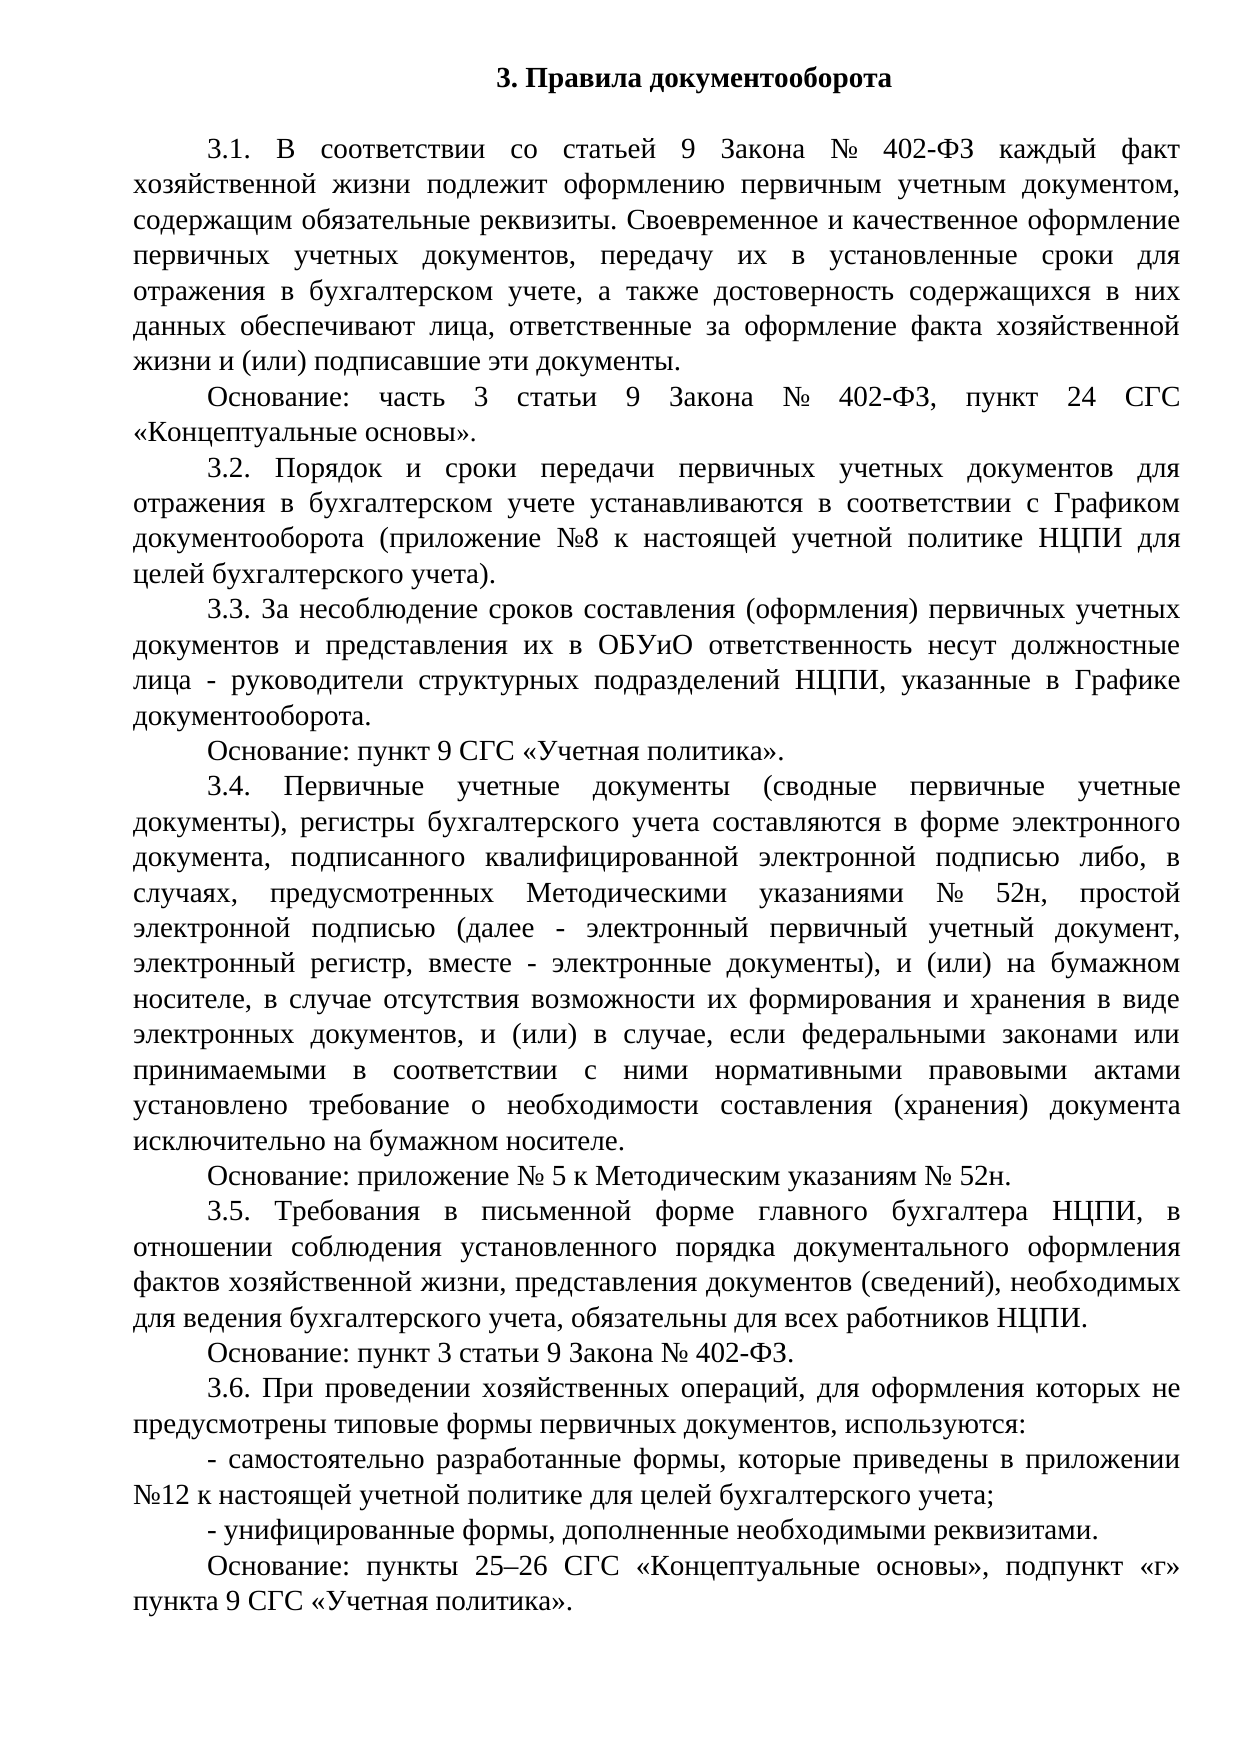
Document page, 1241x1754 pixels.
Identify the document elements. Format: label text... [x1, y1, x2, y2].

list 3.5. Требования в письменной форме главного бухгалтера НЦПИ, в отношении соблюдения установленного порядка документального оформления фактов хозяйственной жизни, представления документов (сведений), необходимых для ведения бухгалтерского учета, обязательны для всех работников НЦПИ. [133, 1192, 1181, 1334]
text Основание: пункт 3 статьи 9 Закона № 402-ФЗ. [133, 1334, 1181, 1369]
list В соответствии со статьей 9 Закона № 402-ФЗ каждый факт хозяйственной жизни подлежит оформлению первичным учетным документом, содержащим обязательные реквизиты. Своевременное и качественное оформление первичных учетных документов, передачу их в установленные сроки для отражения в бухгалтерском учете, а также достоверность содержащихся в них данных обеспечивают лица, ответственные за оформление факта хозяйственной жизни и (или) подписавшие эти документы. [133, 130, 1181, 378]
text Основание: часть 3 статьи 9 Закона № 402-ФЗ, пункт 24 СГС «Концептуальные основы». [133, 378, 1181, 449]
list - унифицированные формы, дополненные необходимыми реквизитами. [133, 1511, 1181, 1547]
text Основание: пункты 25–26 СГС «Концептуальные основы», подпункт «г» пункта 9 СГС «Учетная политика». [133, 1547, 1181, 1617]
text Основание: приложение № 5 к Методическим указаниям № 52н. [133, 1157, 1181, 1192]
text Основание: пункт 9 СГС «Учетная политика». [133, 732, 1181, 767]
list За несоблюдение сроков составления (оформления) первичных учетных документов и представления их в ОБУиО ответственность несут должностные лица - руководители структурных подразделений НЦПИ, указанные в Графике документооборота. [133, 590, 1181, 732]
text 3.6. При проведении хозяйственных операций, для оформления которых не предусмотрены типовые формы первичных документов, используются: [133, 1369, 1181, 1440]
list - самостоятельно разработанные формы, которые приведены в приложении №12 к настоящей учетной политике для целей бухгалтерского учета; [133, 1440, 1181, 1511]
list Порядок и сроки передачи первичных учетных документов для отражения в бухгалтерском учете устанавливаются в соответствии с Графиком документооборота (приложение №8 к настоящей учетной политике НЦПИ для целей бухгалтерского учета). [133, 449, 1181, 590]
text 3.4. Первичные учетные документы (сводные первичные учетные документы), регистры бухгалтерского учета составляются в форме электронного документа, подписанного квалифицированной электронной подписью либо, в случаях, предусмотренных Методическими указаниями № 52н, простой электронной подписью (далее - электронный первичный учетный документ, электронный регистр, вместе - электронные документы), и (или) на бумажном носителе, в случае отсутствия возможности их формирования и хранения в виде электронных документов, и (или) в случае, если федеральными законами или принимаемыми в соответствии с ними нормативными правовыми актами установлено требование о необходимости составления (хранения) документа исключительно на бумажном носителе. [133, 767, 1181, 1157]
subtitle 3. Правила документооборота [133, 59, 1181, 94]
